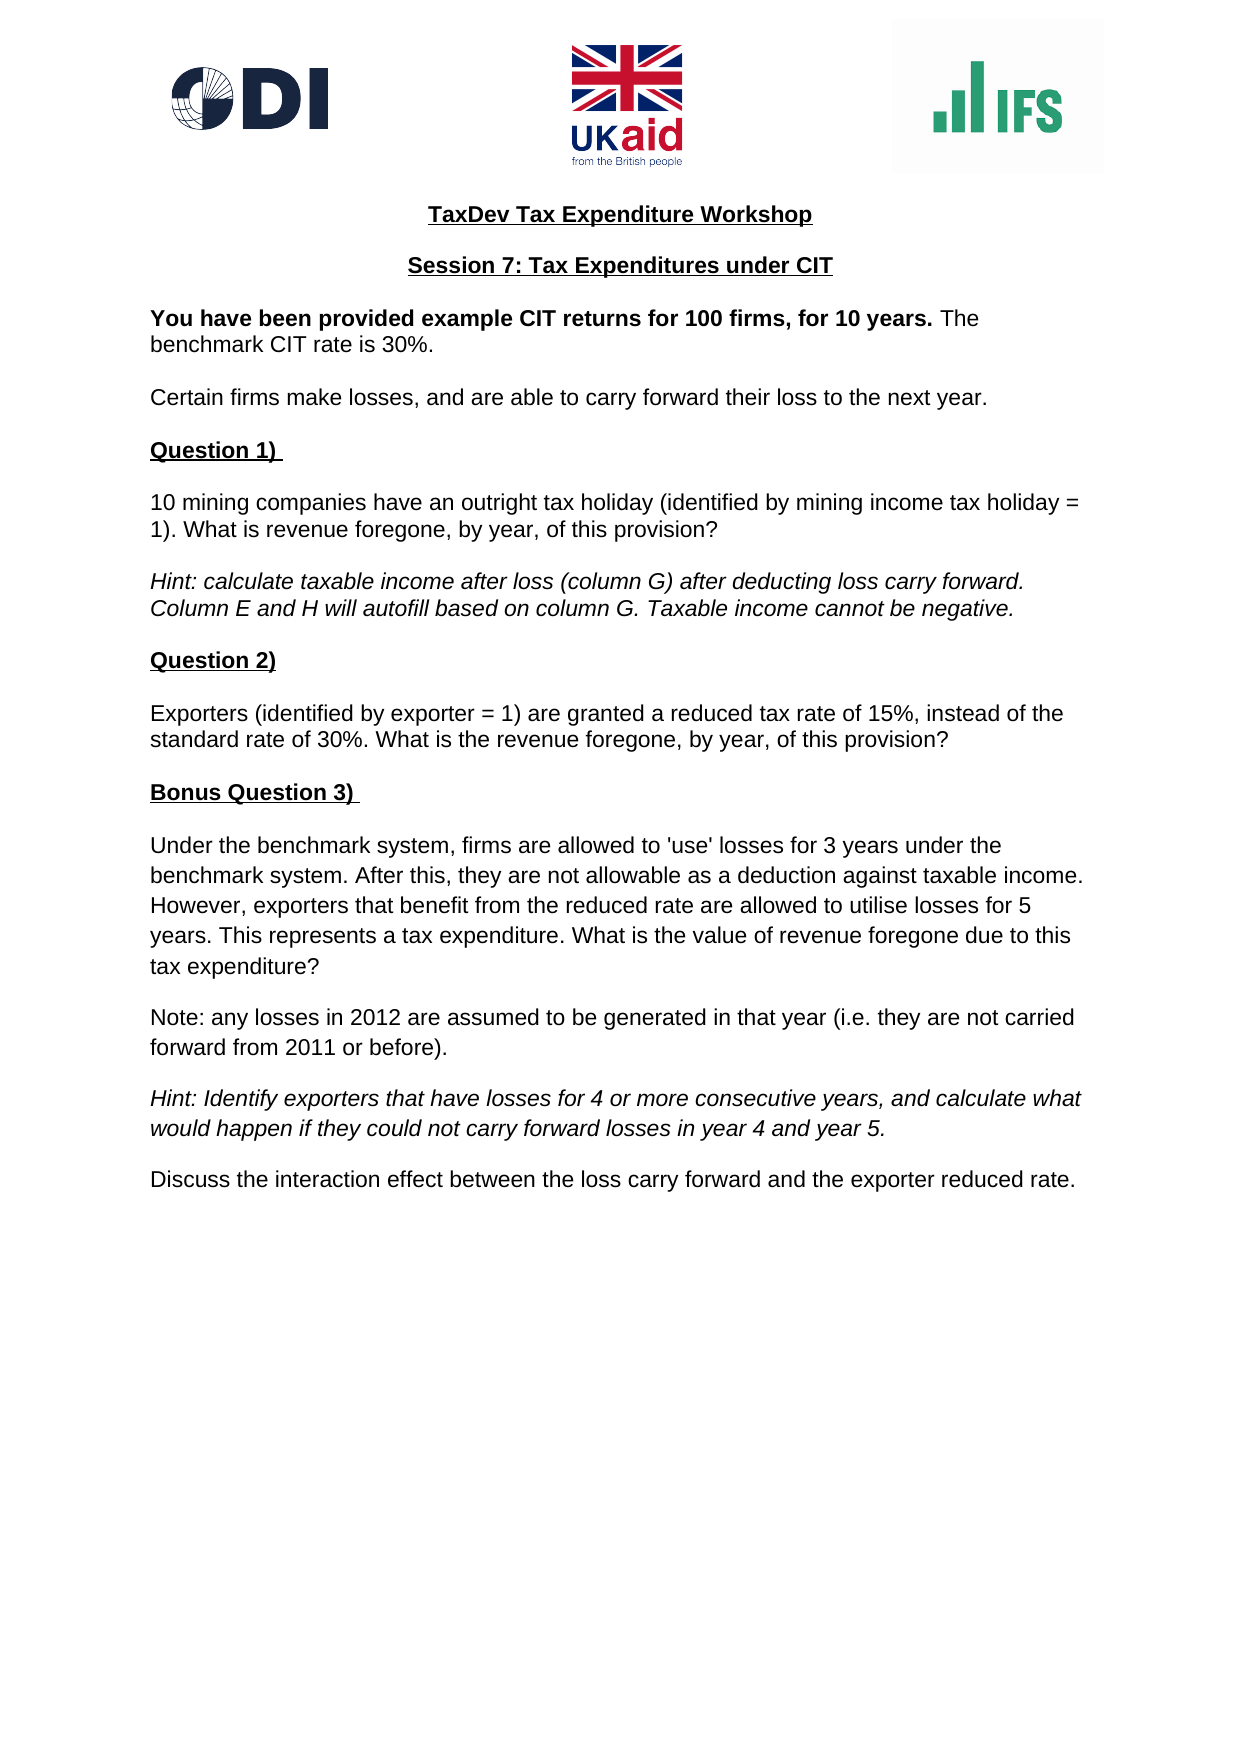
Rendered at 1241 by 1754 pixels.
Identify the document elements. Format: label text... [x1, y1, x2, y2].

text You have been provided example CIT returns for 100 firms, for 10 years. The benchmark CIT rate is 30%. [150, 305, 1090, 357]
text 10 mining companies have an outright tax holiday (identified by mining income tax holiday = 1). What is revenue foregone, by year, of this provision? [150, 489, 1090, 542]
text Hint: calculate taxable income after loss (column G) after deducting loss carry forward. Column E and H will autofill based on column G. Taxable income cannot be negative. [150, 568, 1090, 621]
text Hint: Identify exporters that have losses for 4 or more consecutive years, and calculate what would happen if they could not carry forward losses in year 4 and year 5. [150, 1085, 1090, 1142]
text Exporters (identified by exporter = 1) are granted a reduced tax rate of 15%, instead of the standard rate of 30%. What is the revenue foregone, by year, of this provision? [150, 700, 1090, 753]
text TaxDev Tax Expenditure Workshop [150, 201, 1090, 227]
picture [171, 67, 328, 130]
text Session 7: Tax Expenditures under CIT [150, 252, 1090, 278]
text Under the benchmark system, firms are allowed to 'use' losses for 3 years under the benchmark system. After this, they are not allowable as a deduction against taxable income. However, exporters that benefit from the reduced rate are allowed to utilise losses for 5 years. This represents a tax expenditure. What is the value of revenue foregone due to this tax expenditure? [150, 832, 1090, 979]
text Bonus Question 3) [150, 779, 1090, 806]
text Certain firms make losses, and are able to carry forward their loss to the next year. [150, 384, 1090, 410]
picture [545, 33, 709, 175]
text Question 1) [150, 437, 1090, 463]
picture [891, 19, 1104, 174]
text Question 2) [150, 647, 1090, 674]
text Discuss the interaction effect between the loss carry forward and the exporter reduced rate. [150, 1166, 1090, 1193]
text Note: any losses in 2012 are assumed to be generated in that year (i.e. they are not carried forward from 2011 or before). [150, 1004, 1090, 1060]
